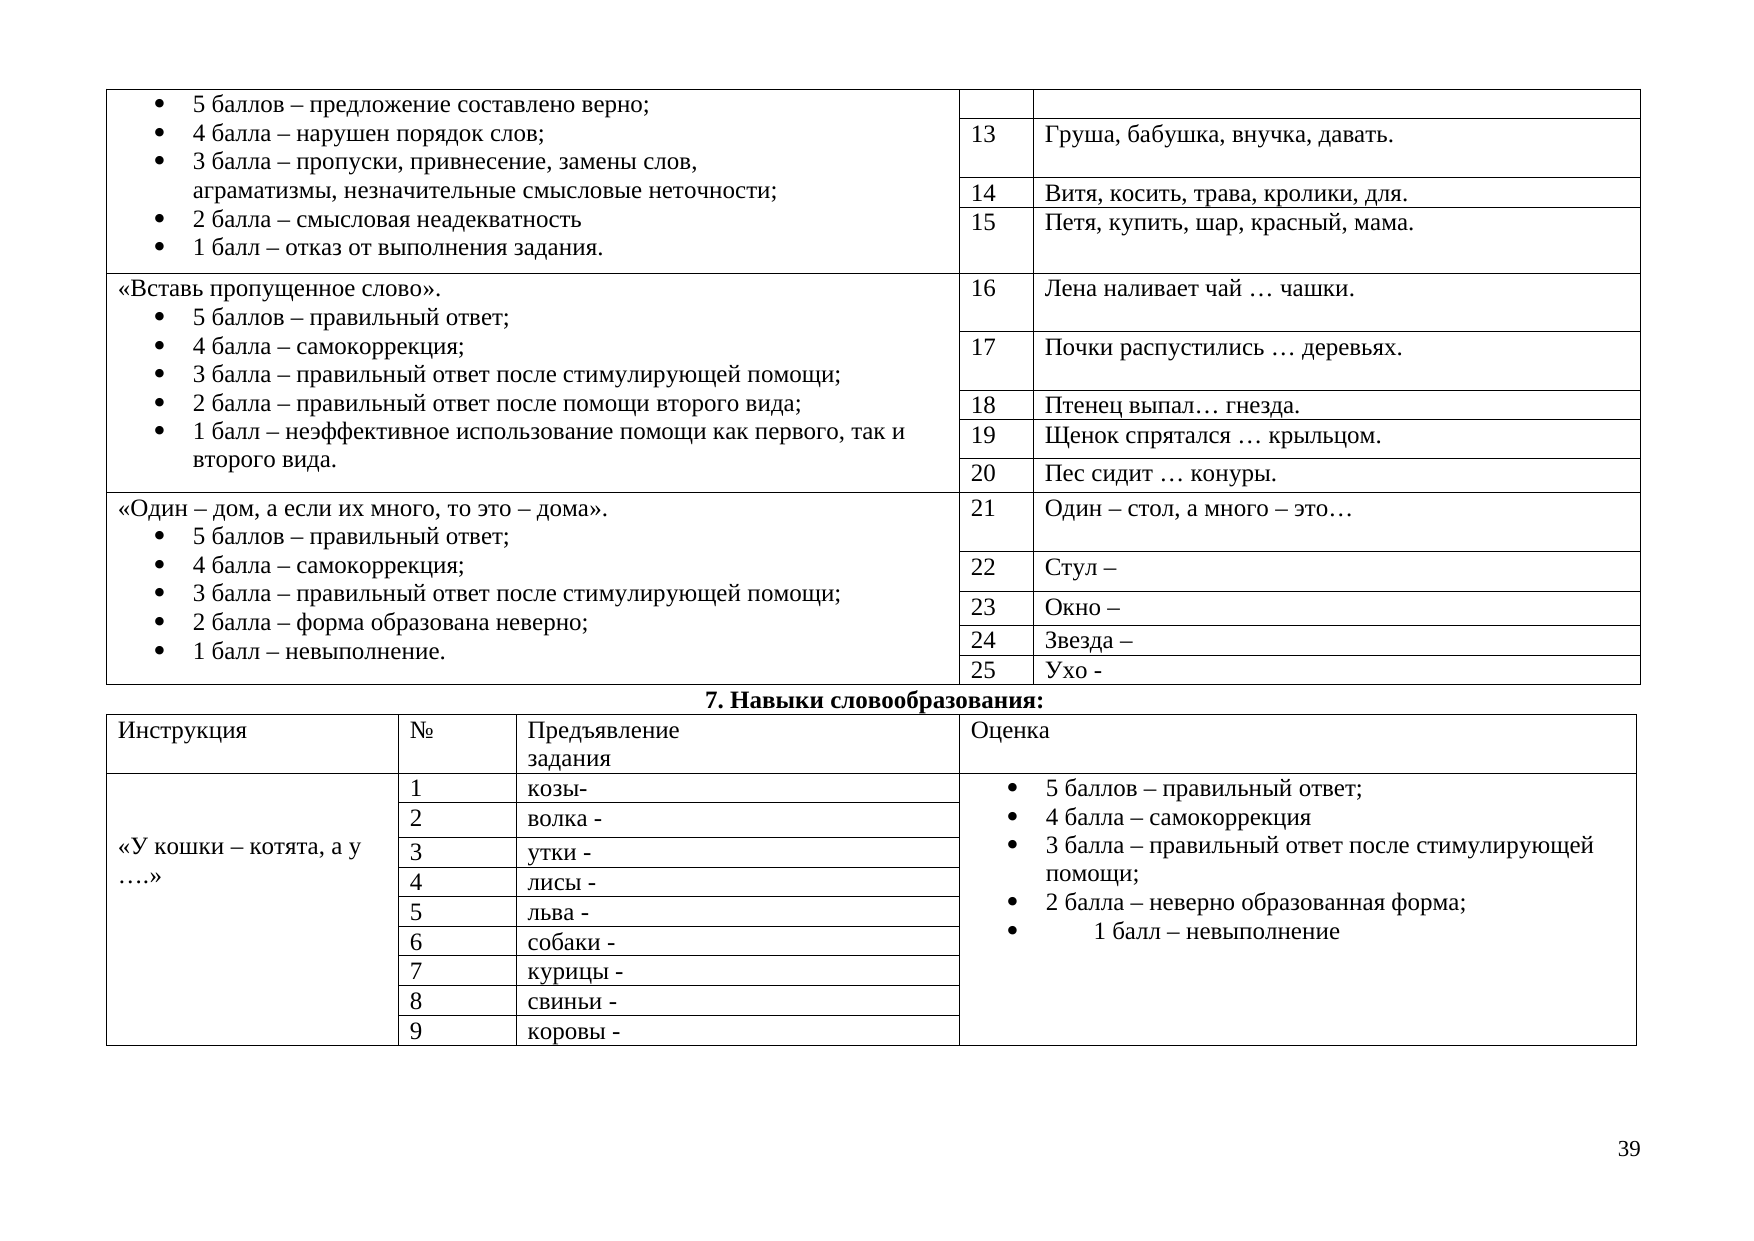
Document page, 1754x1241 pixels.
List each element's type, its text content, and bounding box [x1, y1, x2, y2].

table_cell коровы - [517, 1016, 959, 1045]
table_cell Птенец выпал… гнезда. [1034, 391, 1640, 419]
table_header Оценка [960, 715, 1636, 772]
table_header № [399, 715, 516, 772]
table_cell 13 [960, 119, 1033, 177]
table_cell 7 [399, 956, 516, 985]
table_cell 3 [399, 838, 516, 866]
table_cell 4 [399, 868, 516, 896]
table_cell 24 [960, 626, 1033, 654]
table_cell Груша, бабушка, внучка, давать. [1034, 119, 1640, 177]
table_cell свиньи - [517, 986, 959, 1015]
table_cell волка - [517, 803, 959, 837]
table_cell Окно – [1034, 592, 1640, 625]
table_cell 16 [960, 274, 1033, 331]
table_cell козы- [517, 774, 959, 802]
table_cell 19 [960, 420, 1033, 458]
table_cell Стул – [1034, 552, 1640, 591]
table_cell «Один – дом, а если их много, то это – дома».  5 баллов – правильный ответ;  4 балла – самокоррекция;  3 балла – правильный ответ после стимулирующей помощи;  2 балла – форма образована неверно;  1 балл – невыполнение. [107, 493, 959, 684]
table_cell «У кошки – котята, а у ….» [107, 774, 398, 1045]
table_cell  5 баллов – правильный ответ;  4 балла – самокоррекция  3 балла – правильный ответ после стимулирующей помощи;  2 балла – неверно образованная форма; 1 балл – невыполнение [960, 774, 1636, 1045]
table_cell Пес сидит … конуры. [1034, 459, 1640, 492]
table_cell льва - [517, 897, 959, 926]
table_header Инструкция [107, 715, 398, 772]
table_cell Витя, косить, трава, кролики, для. [1034, 178, 1640, 207]
table_cell «Вставь пропущенное слово».  5 баллов – правильный ответ;  4 балла – самокоррекция;  3 балла – правильный ответ после стимулирующей помощи;  2 балла – правильный ответ после помощи второго вида;  1 балл – неэффективное использование помощи как первого, так и второго вида. [107, 274, 959, 492]
table_cell Ухо - [1034, 656, 1640, 684]
table_cell 5 [399, 897, 516, 926]
table_cell утки - [517, 838, 959, 866]
table_cell собаки - [517, 927, 959, 955]
table_cell Почки распустились … деревьях. [1034, 332, 1640, 389]
table_cell лисы - [517, 868, 959, 896]
table_cell Звезда – [1034, 626, 1640, 654]
table_cell 22 [960, 552, 1033, 591]
table_cell Лена наливает чай … чашки. [1034, 274, 1640, 331]
table_cell 14 [960, 178, 1033, 207]
table_cell Один – стол, а много – это… [1034, 493, 1640, 551]
table_cell 6 [399, 927, 516, 955]
table_cell 20 [960, 459, 1033, 492]
table_header Предъявление задания [517, 715, 959, 772]
table_header  5 баллов – предложение составлено верно;  4 балла – нарушен порядок слов;  3 балла – пропуски, привнесение, замены слов, аграматизмы, незначительные смысловые неточности;  2 балла – смысловая неадекватность  1 балл – отказ от выполнения задания. [107, 90, 959, 272]
table_cell 9 [399, 1016, 516, 1045]
table_cell 8 [399, 986, 516, 1015]
table_cell 23 [960, 592, 1033, 625]
table_header [960, 90, 1033, 118]
table_cell Щенок спрятался … крыльцом. [1034, 420, 1640, 458]
table_cell 18 [960, 391, 1033, 419]
table_cell 2 [399, 803, 516, 837]
table_cell 15 [960, 208, 1033, 272]
table_cell 1 [399, 774, 516, 802]
table_cell 25 [960, 656, 1033, 684]
table_cell 17 [960, 332, 1033, 389]
table_cell курицы - [517, 956, 959, 985]
table_cell 21 [960, 493, 1033, 551]
table_header [1034, 90, 1640, 118]
text 7. Навыки словообразования: [107, 685, 1643, 714]
table_cell Петя, купить, шар, красный, мама. [1034, 208, 1640, 272]
